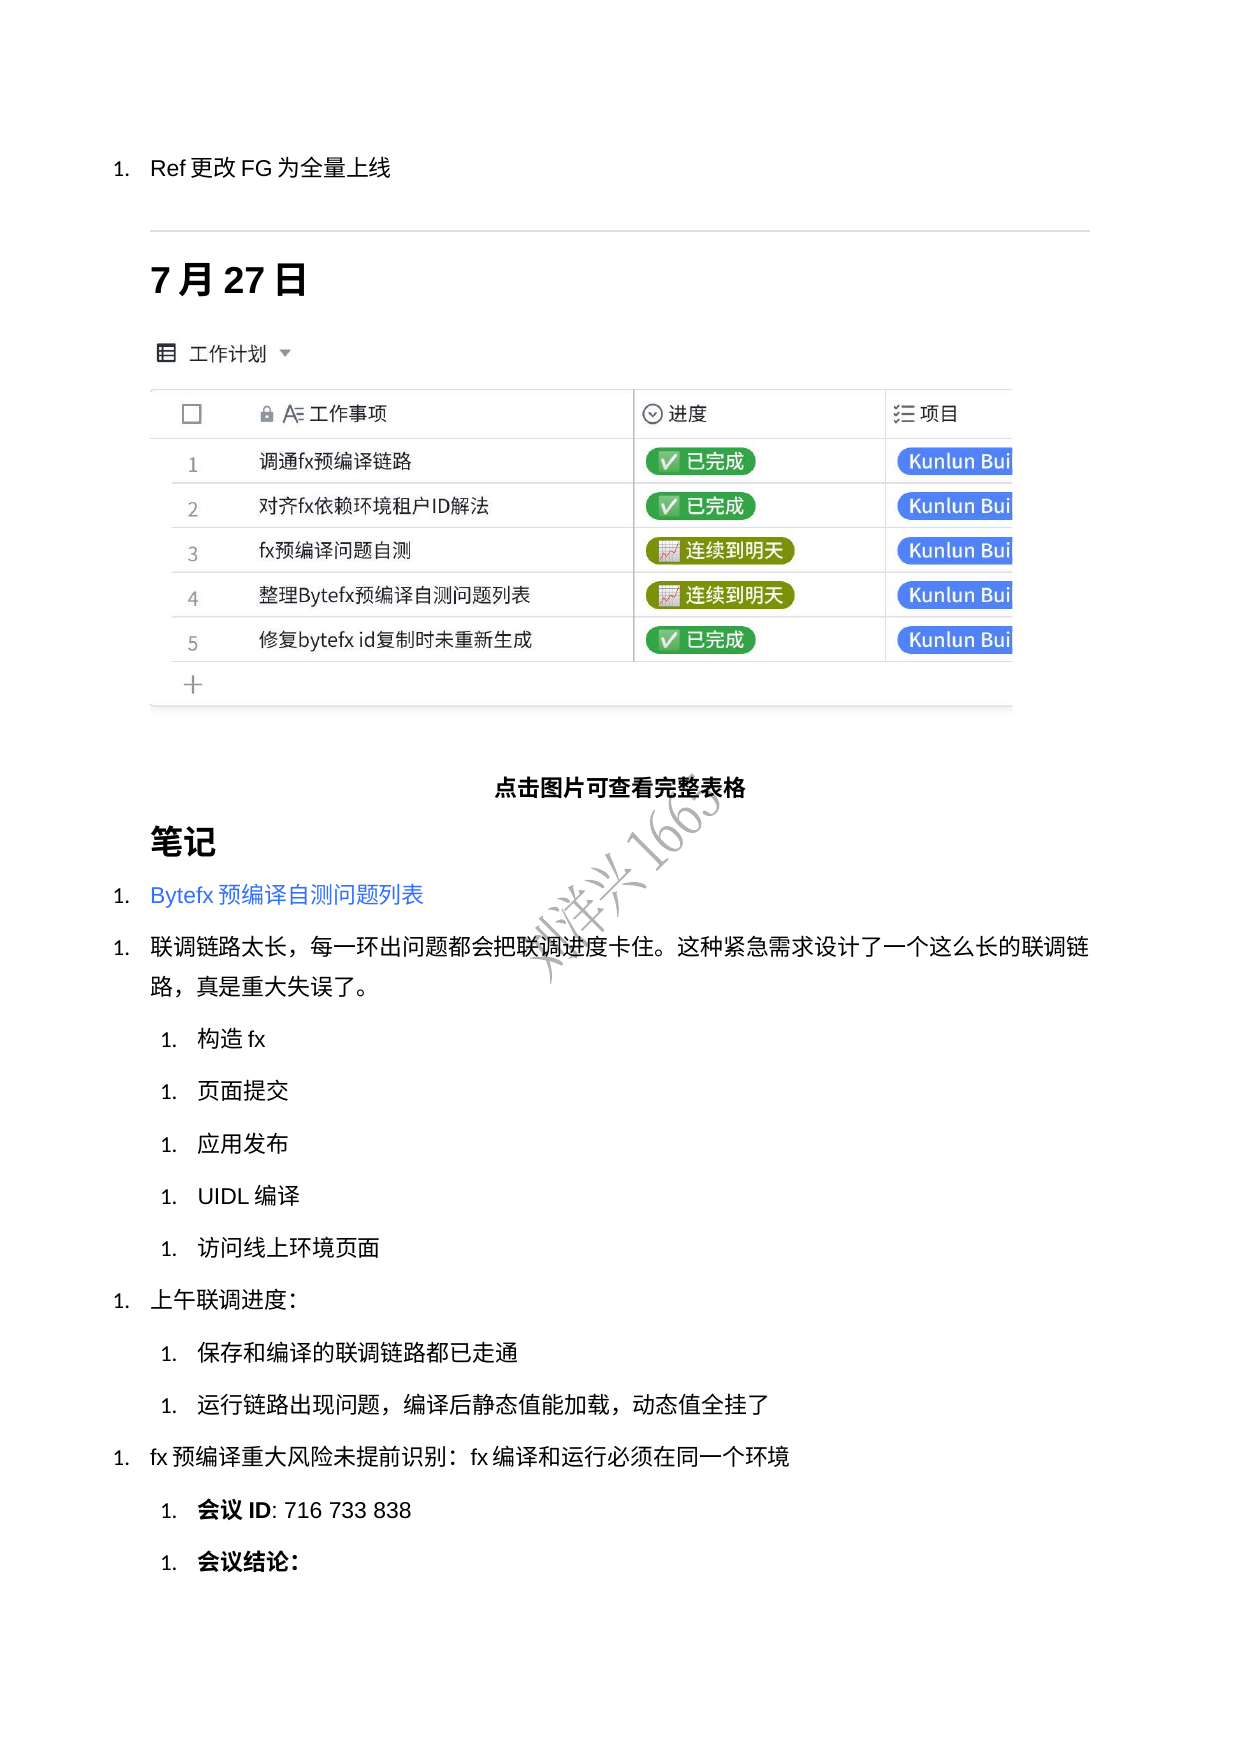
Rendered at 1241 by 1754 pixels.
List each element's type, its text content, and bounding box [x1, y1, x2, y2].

list 会议结论： [160, 1544, 1090, 1577]
list 应用发布 [160, 1126, 1090, 1159]
picture [150, 316, 1013, 740]
list 访问线上环境页面 [160, 1230, 1090, 1263]
list UIDL编译 [160, 1178, 1090, 1211]
text 点击图片可查看完整表格 [150, 770, 1090, 803]
list 页面提交 [160, 1073, 1090, 1106]
list 运行链路出现问题，编译后静态值能加载，动态值全挂了 [160, 1387, 1090, 1420]
list Bytefx预编译自测问题列表 [112, 877, 1090, 910]
list fx预编译重大风险未提前识别：fx编译和运行必须在同一个环境 [112, 1439, 1090, 1472]
list 会议 ID: 716 733 838 [160, 1492, 1090, 1525]
list Ref更改FG为全量上线 [112, 150, 1090, 183]
list 保存和编译的联调链路都已走通 [160, 1335, 1090, 1368]
list 构造fx [160, 1021, 1090, 1054]
list 联调链路太长，每一环出问题都会把联调进度卡住。这种紧急需求设计了一个这么长的联调链路，真是重大失误了。 [112, 929, 1090, 1002]
list 上午联调进度： [112, 1282, 1090, 1316]
